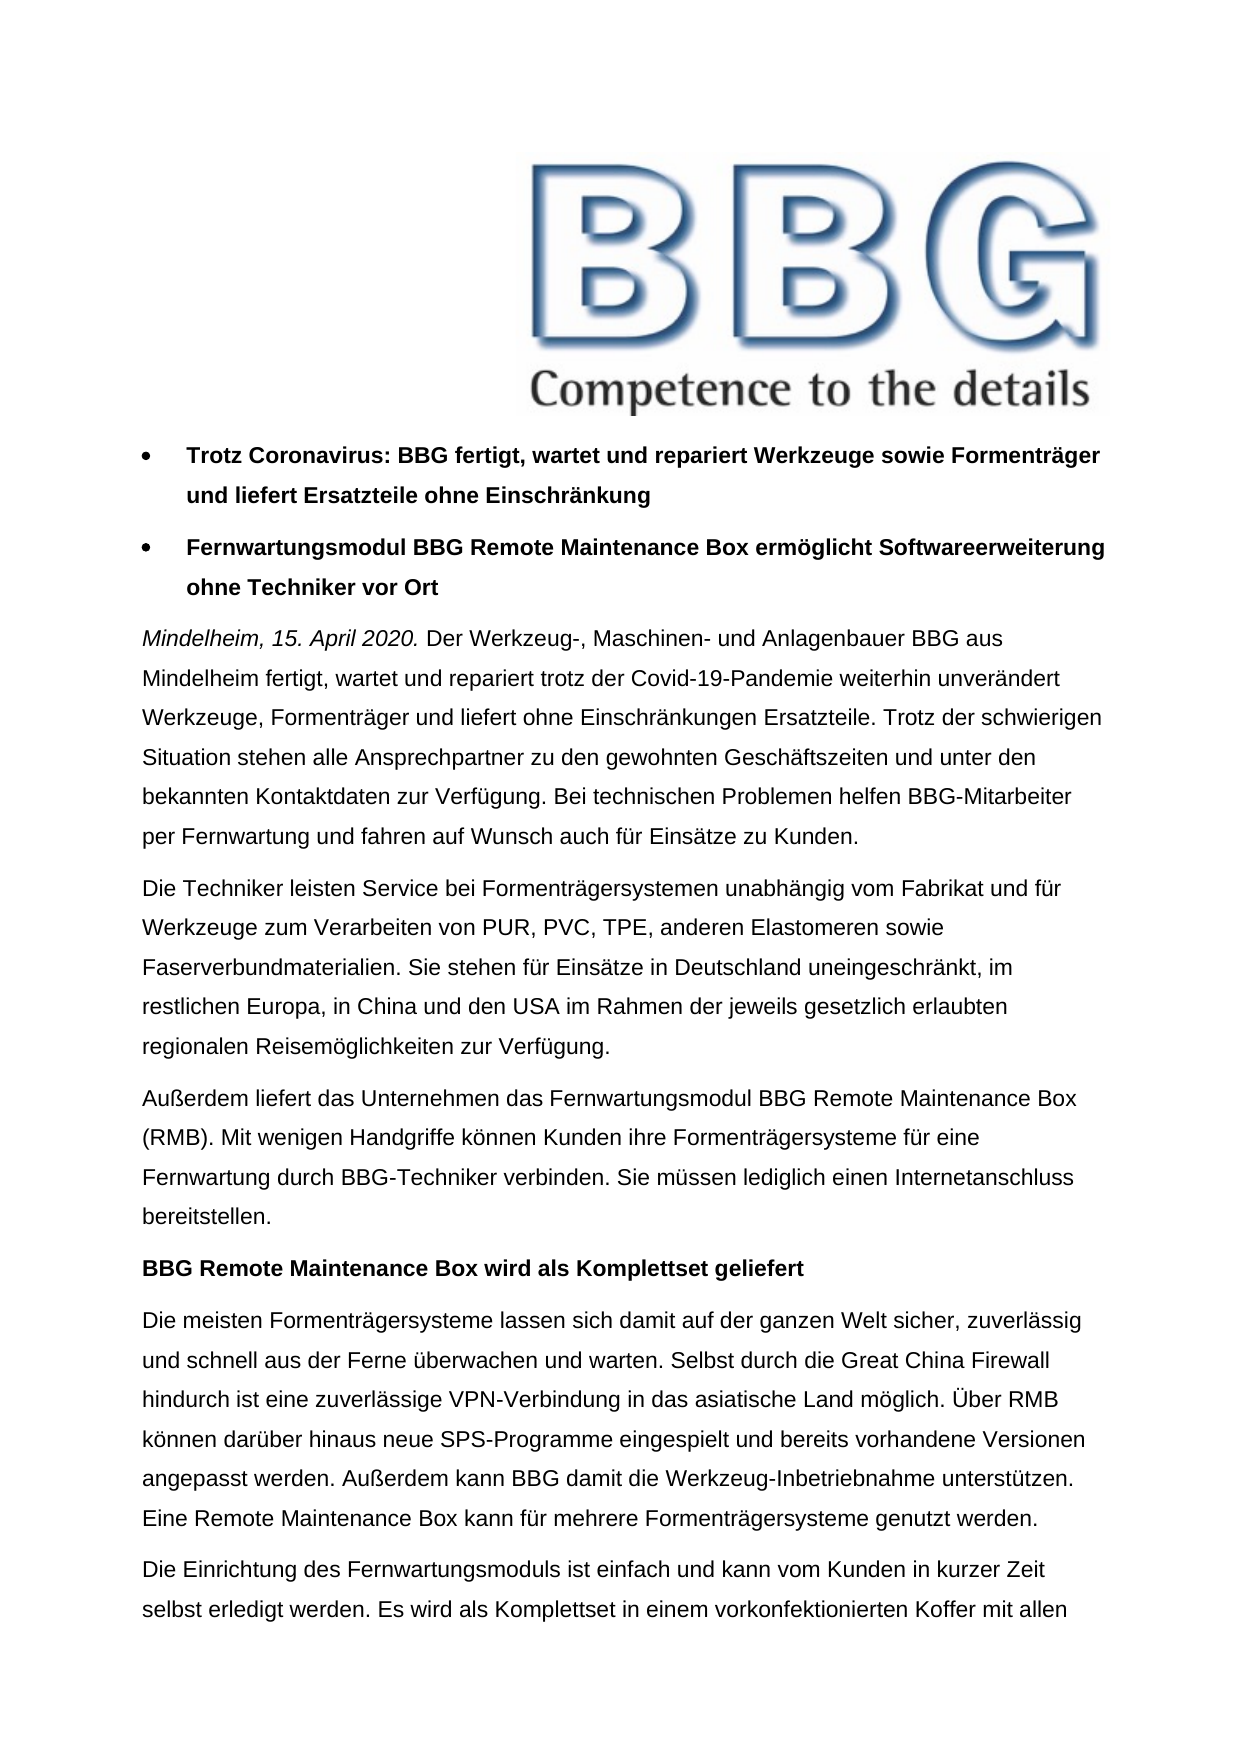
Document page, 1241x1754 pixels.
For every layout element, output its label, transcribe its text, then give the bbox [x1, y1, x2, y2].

list Fernwartungsmodul BBG Remote Maintenance Box ermöglicht Softwareerweiterung ohne Techniker vor Ort [142, 534, 1110, 600]
text Die Techniker leisten Service bei Formenträgersystemen unabhängig vom Fabrikat und für Werkzeuge zum Verarbeiten von PUR, PVC, TPE, anderen Elastomeren sowie Faserverbundmaterialien. Sie stehen für Einsätze in Deutschland uneingeschränkt, im restlichen Europa, in China und den USA im Rahmen der jeweils gesetzlich erlaubten regionalen Reisemöglichkeiten zur Verfügung. [142, 875, 1110, 1059]
text Mindelheim, 15. April 2020. Der Werkzeug-, Maschinen- und Anlagenbauer BBG aus Mindelheim fertigt, wartet und repariert trotz der Covid-19-Pandemie weiterhin unverändert Werkzeuge, Formenträger und liefert ohne Einschränkungen Ersatzteile. Trotz der schwierigen Situation stehen alle Ansprechpartner zu den gewohnten Geschäftszeiten und unter den bekannten Kontaktdaten zur Verfügung. Bei technischen Problemen helfen BBG-Mitarbeiter per Fernwartung und fahren auf Wunsch auch für Einsätze zu Kunden. [142, 625, 1110, 849]
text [142, 1556, 1110, 1622]
picture [515, 152, 1111, 416]
text BBG Remote Maintenance Box wird als Komplettset geliefert [142, 1255, 1110, 1281]
list Trotz Coronavirus: BBG fertigt, wartet und repariert Werkzeuge sowie Formenträger und liefert Ersatzteile ohne Einschränkung [142, 442, 1110, 508]
text Außerdem liefert das Unternehmen das Fernwartungsmodul BBG Remote Maintenance Box (RMB). Mit wenigen Handgriffe können Kunden ihre Formenträgersysteme für eine Fernwartung durch BBG-Techniker verbinden. Sie müssen lediglich einen Internetanschluss bereitstellen. [142, 1085, 1110, 1229]
text Die meisten Formenträgersysteme lassen sich damit auf der ganzen Welt sicher, zuverlässig und schnell aus der Ferne überwachen und warten. Selbst durch die Great China Firewall hindurch ist eine zuverlässige VPN-Verbindung in das asiatische Land möglich. Über RMB können darüber hinaus neue SPS-Programme eingespielt und bereits vorhandene Versionen angepasst werden. Außerdem kann BBG damit die Werkzeug-Inbetriebnahme unterstützen. Eine Remote Maintenance Box kann für mehrere Formenträgersysteme genutzt werden. [142, 1307, 1110, 1531]
